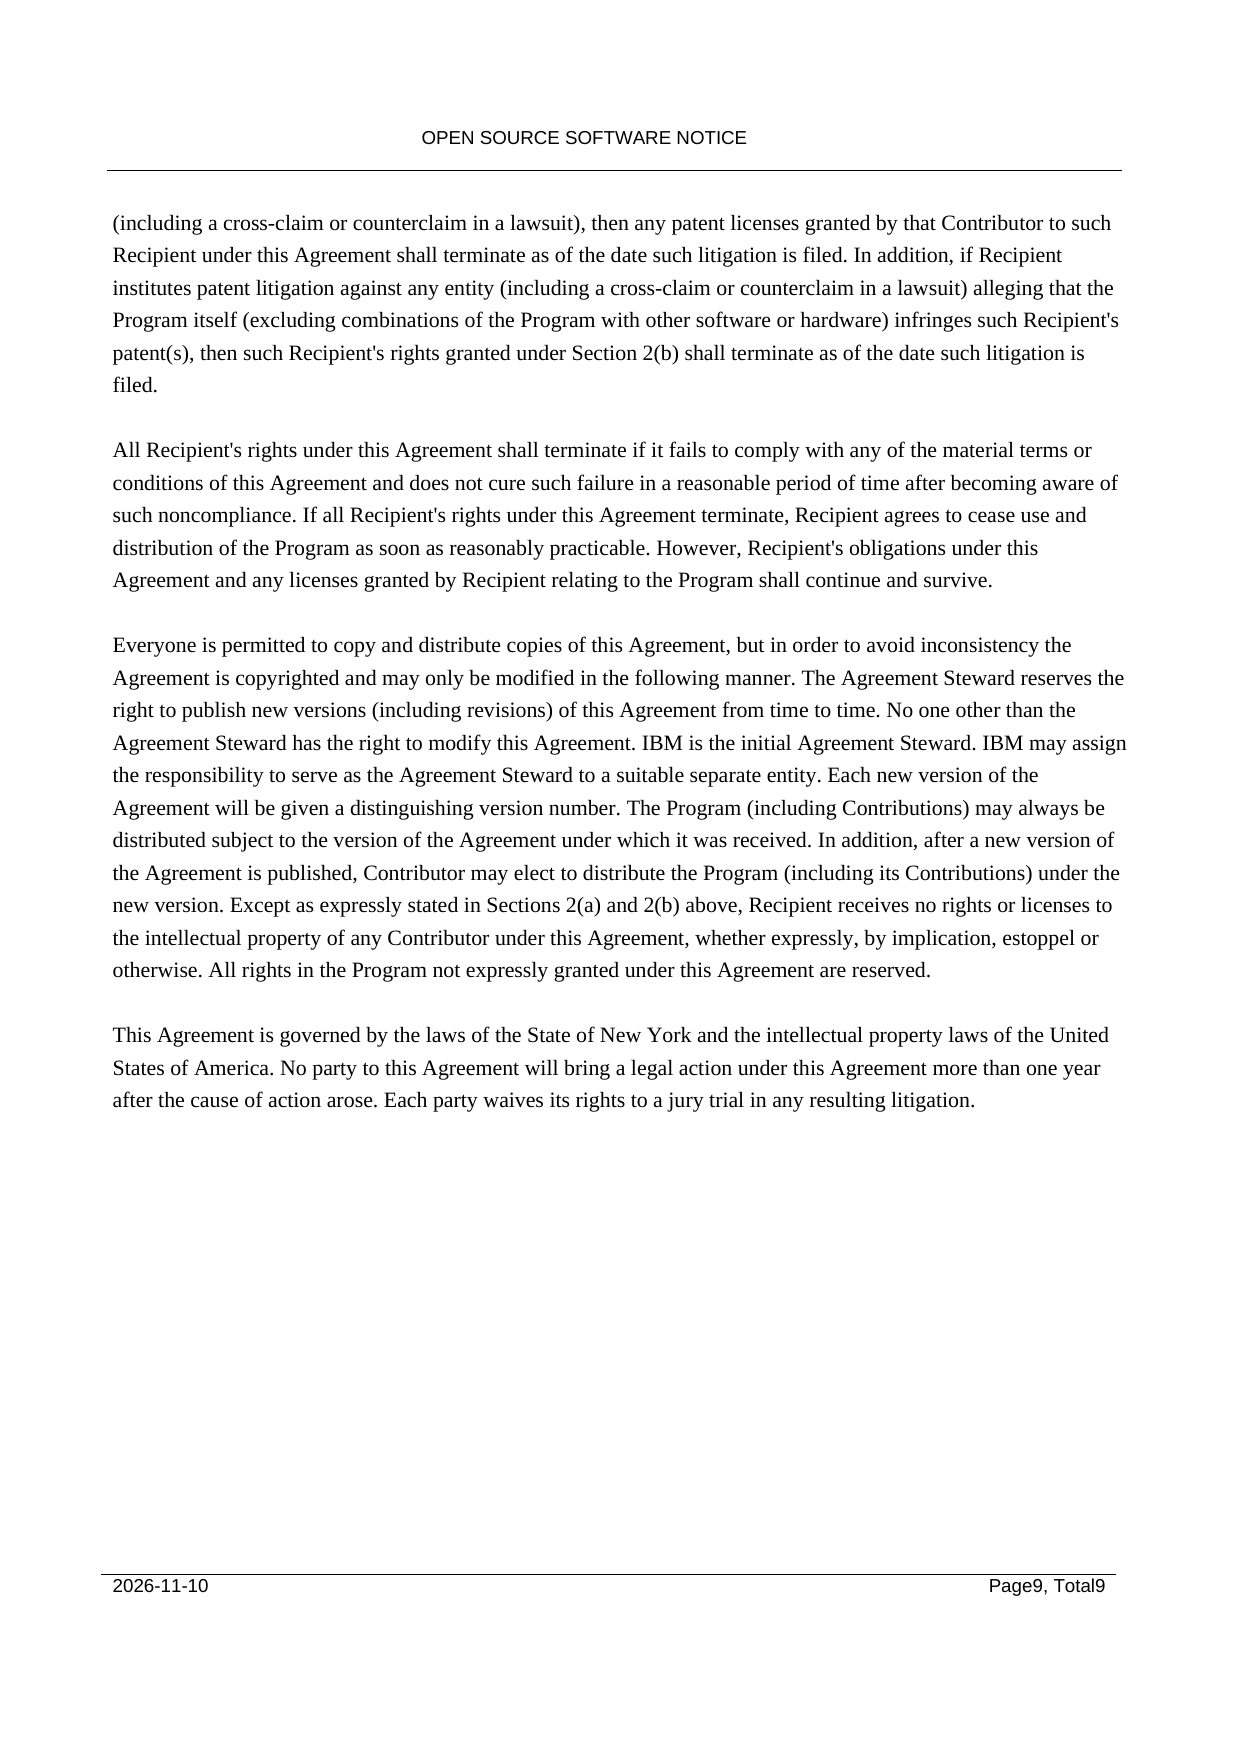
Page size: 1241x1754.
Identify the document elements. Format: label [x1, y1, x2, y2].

text [112, 206, 1128, 1116]
